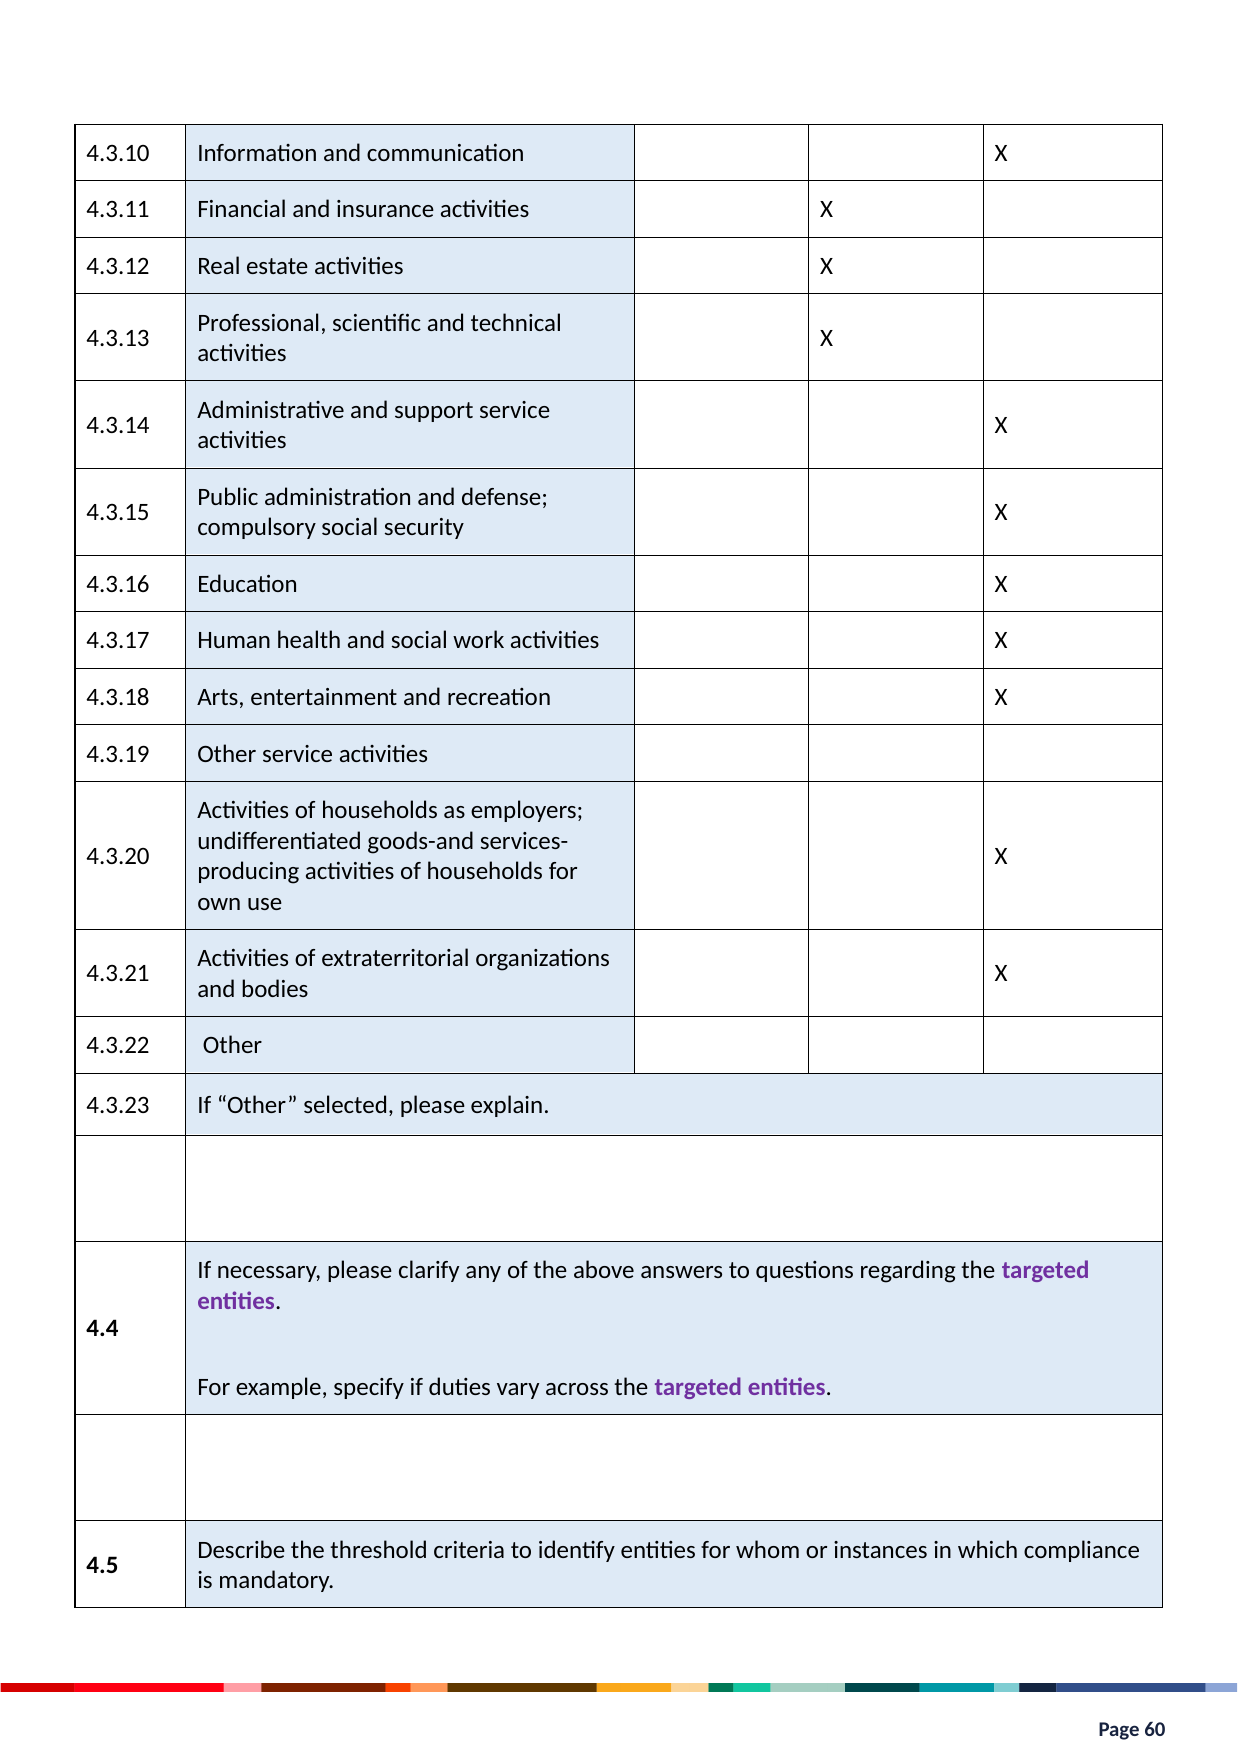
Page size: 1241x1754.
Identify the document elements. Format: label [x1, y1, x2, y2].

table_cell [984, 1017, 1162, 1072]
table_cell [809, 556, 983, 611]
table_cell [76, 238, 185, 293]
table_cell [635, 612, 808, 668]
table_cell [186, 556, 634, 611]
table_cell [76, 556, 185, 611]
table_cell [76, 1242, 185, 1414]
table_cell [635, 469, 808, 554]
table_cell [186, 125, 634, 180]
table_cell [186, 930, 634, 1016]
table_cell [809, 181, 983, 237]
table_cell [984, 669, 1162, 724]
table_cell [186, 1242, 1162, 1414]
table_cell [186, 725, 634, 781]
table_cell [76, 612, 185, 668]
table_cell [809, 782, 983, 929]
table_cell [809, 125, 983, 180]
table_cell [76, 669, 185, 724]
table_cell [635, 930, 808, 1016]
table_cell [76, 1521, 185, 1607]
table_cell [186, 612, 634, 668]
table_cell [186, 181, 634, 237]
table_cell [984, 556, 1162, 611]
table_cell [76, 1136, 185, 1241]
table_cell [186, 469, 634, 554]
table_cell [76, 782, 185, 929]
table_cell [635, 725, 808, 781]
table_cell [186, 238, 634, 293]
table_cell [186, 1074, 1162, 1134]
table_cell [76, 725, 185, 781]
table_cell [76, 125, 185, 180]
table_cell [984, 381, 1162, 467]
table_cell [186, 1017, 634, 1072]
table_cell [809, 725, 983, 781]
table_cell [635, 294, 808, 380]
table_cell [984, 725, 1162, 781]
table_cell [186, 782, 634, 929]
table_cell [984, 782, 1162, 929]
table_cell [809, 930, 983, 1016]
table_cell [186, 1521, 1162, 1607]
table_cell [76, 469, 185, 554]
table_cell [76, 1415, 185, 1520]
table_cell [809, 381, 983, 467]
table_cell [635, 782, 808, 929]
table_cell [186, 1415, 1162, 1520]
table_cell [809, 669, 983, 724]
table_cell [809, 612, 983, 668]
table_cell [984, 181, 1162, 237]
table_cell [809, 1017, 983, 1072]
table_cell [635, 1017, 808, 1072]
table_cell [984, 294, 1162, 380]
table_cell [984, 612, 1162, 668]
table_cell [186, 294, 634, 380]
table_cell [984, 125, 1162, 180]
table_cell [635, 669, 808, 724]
picture [0, 1683, 1236, 1692]
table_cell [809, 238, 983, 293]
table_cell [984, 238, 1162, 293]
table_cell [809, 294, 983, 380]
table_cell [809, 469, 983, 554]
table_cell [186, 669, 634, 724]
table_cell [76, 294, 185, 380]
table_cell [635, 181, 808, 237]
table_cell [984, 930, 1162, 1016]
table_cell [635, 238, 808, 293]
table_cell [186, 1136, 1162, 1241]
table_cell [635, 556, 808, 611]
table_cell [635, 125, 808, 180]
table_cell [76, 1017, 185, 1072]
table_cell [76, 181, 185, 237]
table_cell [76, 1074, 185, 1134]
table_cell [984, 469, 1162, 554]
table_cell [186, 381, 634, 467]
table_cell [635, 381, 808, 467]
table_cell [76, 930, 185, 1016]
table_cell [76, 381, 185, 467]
